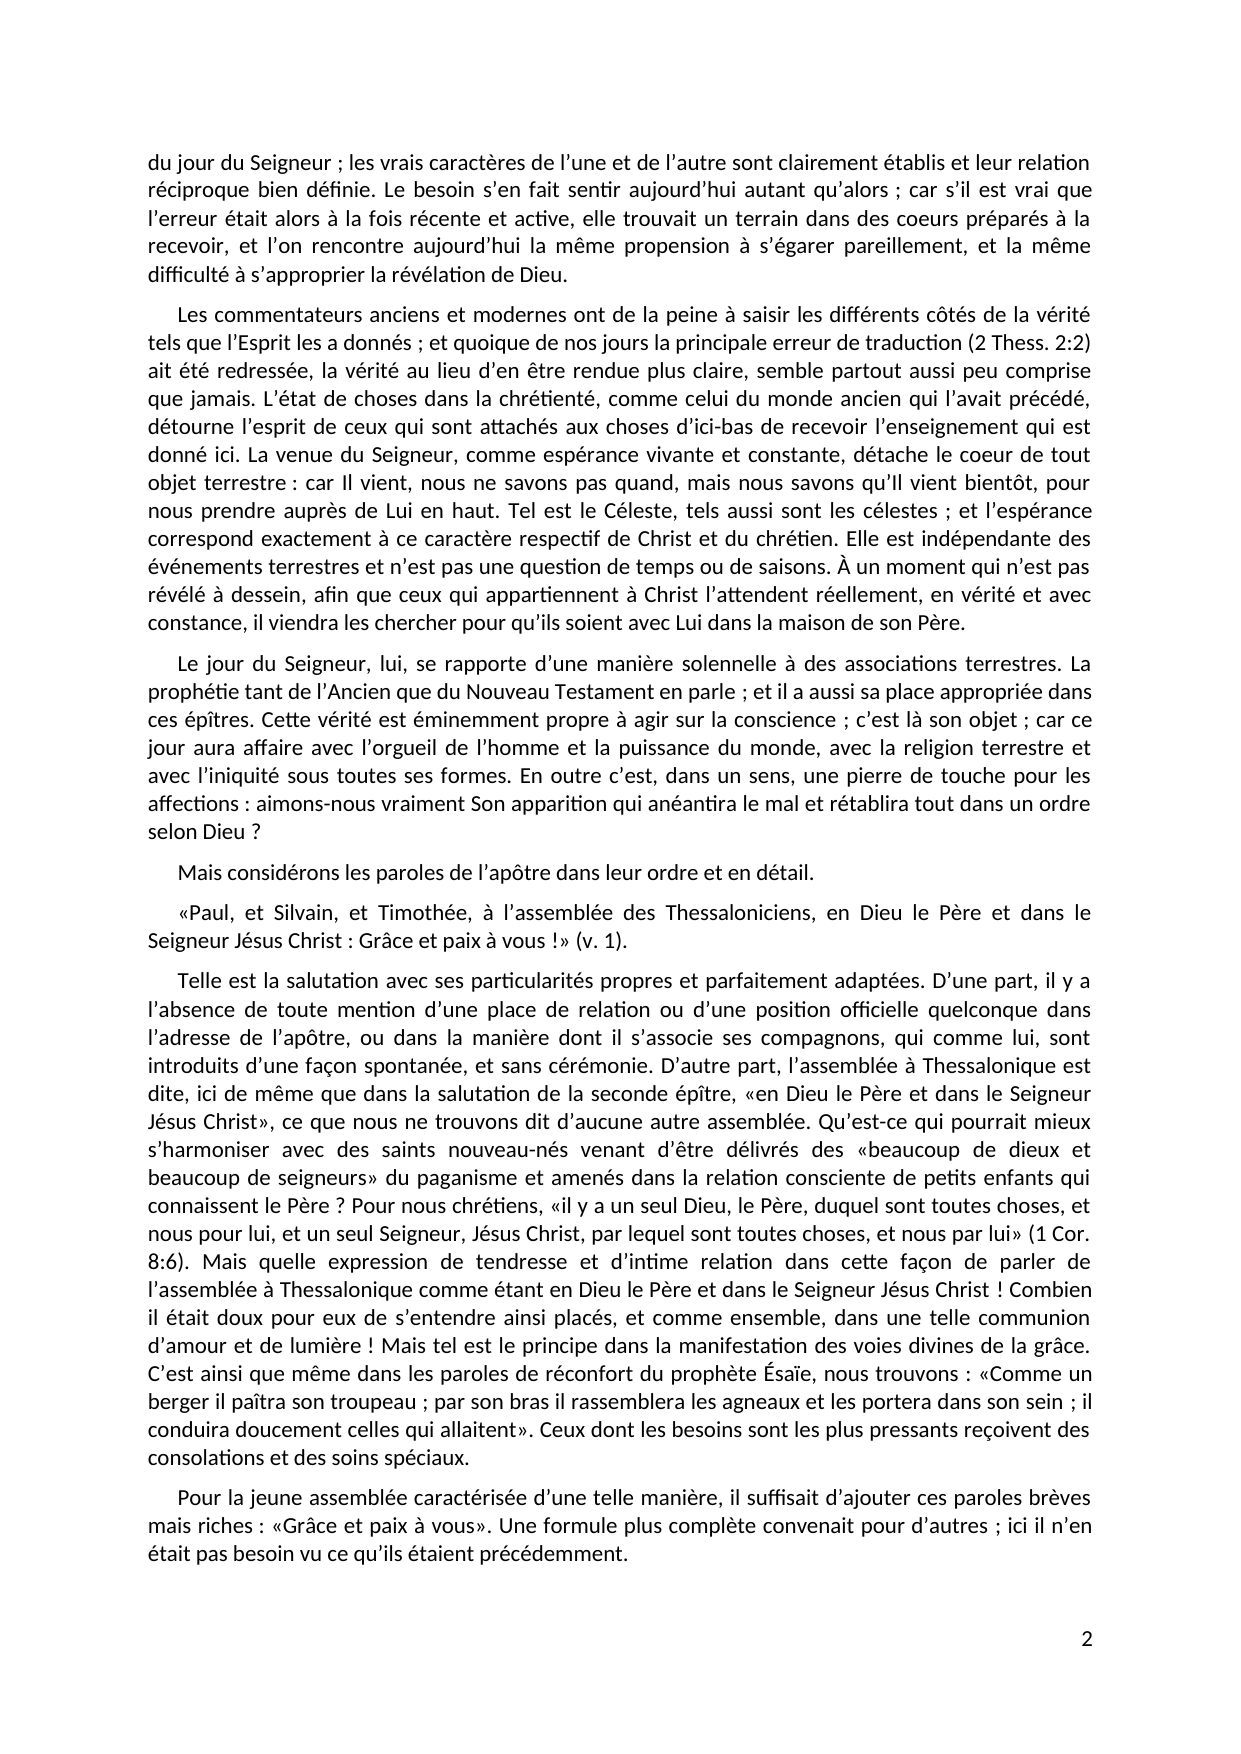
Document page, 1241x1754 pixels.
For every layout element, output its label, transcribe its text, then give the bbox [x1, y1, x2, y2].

text Les commentateurs anciens et modernes ont de la peine à saisir les différents côtés de la vérité tels que l’Esprit les a donnés ; et quoique de nos jours la principale erreur de traduction (2 Thess. 2:2) ait été redressée, la vérité au lieu d’en être rendue plus claire, semble partout aussi peu comprise que jamais. L’état de choses dans la chrétienté, comme celui du monde ancien qui l’avait précédé, détourne l’esprit de ceux qui sont attachés aux choses d’ici-bas de recevoir l’enseignement qui est donné ici. La venue du Seigneur, comme espérance vivante et constante, détache le coeur de tout objet terrestre : car Il vient, nous ne savons pas quand, mais nous savons qu’Il vient bientôt, pour nous prendre auprès de Lui en haut. Tel est le Céleste, tels aussi sont les célestes ; et l’espérance correspond exactement à ce caractère respectif de Christ et du chrétien. Elle est indépendante des événements terrestres et n’est pas une question de temps ou de saisons. À un moment qui n’est pas révélé à dessein, afin que ceux qui appartiennent à Christ l’attendent réellement, en vérité et avec constance, il viendra les chercher pour qu’ils soient avec Lui dans la maison de son Père. [148, 300, 1093, 636]
text «Paul, et Silvain, et Timothée, à l’assemblée des Thessaloniciens, en Dieu le Père et dans le Seigneur Jésus Christ : Grâce et paix à vous !» (v. 1). [148, 898, 1093, 954]
text Pour la jeune assemblée caractérisée d’une telle manière, il suffisait d’ajouter ces paroles brèves mais riches : «Grâce et paix à vous». Une formule plus complète convenait pour d’autres ; ici il n’en était pas besoin vu ce qu’ils étaient précédemment. [148, 1483, 1093, 1568]
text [148, 148, 1093, 288]
text Mais considérons les paroles de l’apôtre dans leur ordre et en détail. [148, 858, 1093, 886]
text Le jour du Seigneur, lui, se rapporte d’une manière solennelle à des associations terrestres. La prophétie tant de l’Ancien que du Nouveau Testament en parle ; et il a aussi sa place appropriée dans ces épîtres. Cette vérité est éminemment propre à agir sur la conscience ; c’est là son objet ; car ce jour aura affaire avec l’orgueil de l’homme et la puissance du monde, avec la religion terrestre et avec l’iniquité sous toutes ses formes. En outre c’est, dans un sens, une pierre de touche pour les affections : aimons-nous vraiment Son apparition qui anéantira le mal et rétablira tout dans un ordre selon Dieu ? [148, 649, 1093, 845]
text Telle est la salutation avec ses particularités propres et parfaitement adaptées. D’une part, il y a l’absence de toute mention d’une place de relation ou d’une position officielle quelconque dans l’adresse de l’apôtre, ou dans la manière dont il s’associe ses compagnons, qui comme lui, sont introduits d’une façon spontanée, et sans cérémonie. D’autre part, l’assemblée à Thessalonique est dite, ici de même que dans la salutation de la seconde épître, «en Dieu le Père et dans le Seigneur Jésus Christ», ce que nous ne trouvons dit d’aucune autre assemblée. Qu’est-ce qui pourrait mieux s’harmoniser avec des saints nouveau-nés venant d’être délivrés des «beaucoup de dieux et beaucoup de seigneurs» du paganisme et amenés dans la relation consciente de petits enfants qui connaissent le Père ? Pour nous chrétiens, «il y a un seul Dieu, le Père, duquel sont toutes choses, et nous pour lui, et un seul Seigneur, Jésus Christ, par lequel sont toutes choses, et nous par lui» (1 Cor. 8:6). Mais quelle expression de tendresse et d’intime relation dans cette façon de parler de l’assemblée à Thessalonique comme étant en Dieu le Père et dans le Seigneur Jésus Christ ! Combien il était doux pour eux de s’entendre ainsi placés, et comme ensemble, dans une telle communion d’amour et de lumière ! Mais tel est le principe dans la manifestation des voies divines de la grâce. C’est ainsi que même dans les paroles de réconfort du prophète Ésaïe, nous trouvons : «Comme un berger il paîtra son troupeau ; par son bras il rassemblera les agneaux et les portera dans son sein ; il conduira doucement celles qui allaitent». Ceux dont les besoins sont les plus pressants reçoivent des consolations et des soins spéciaux. [148, 967, 1093, 1471]
